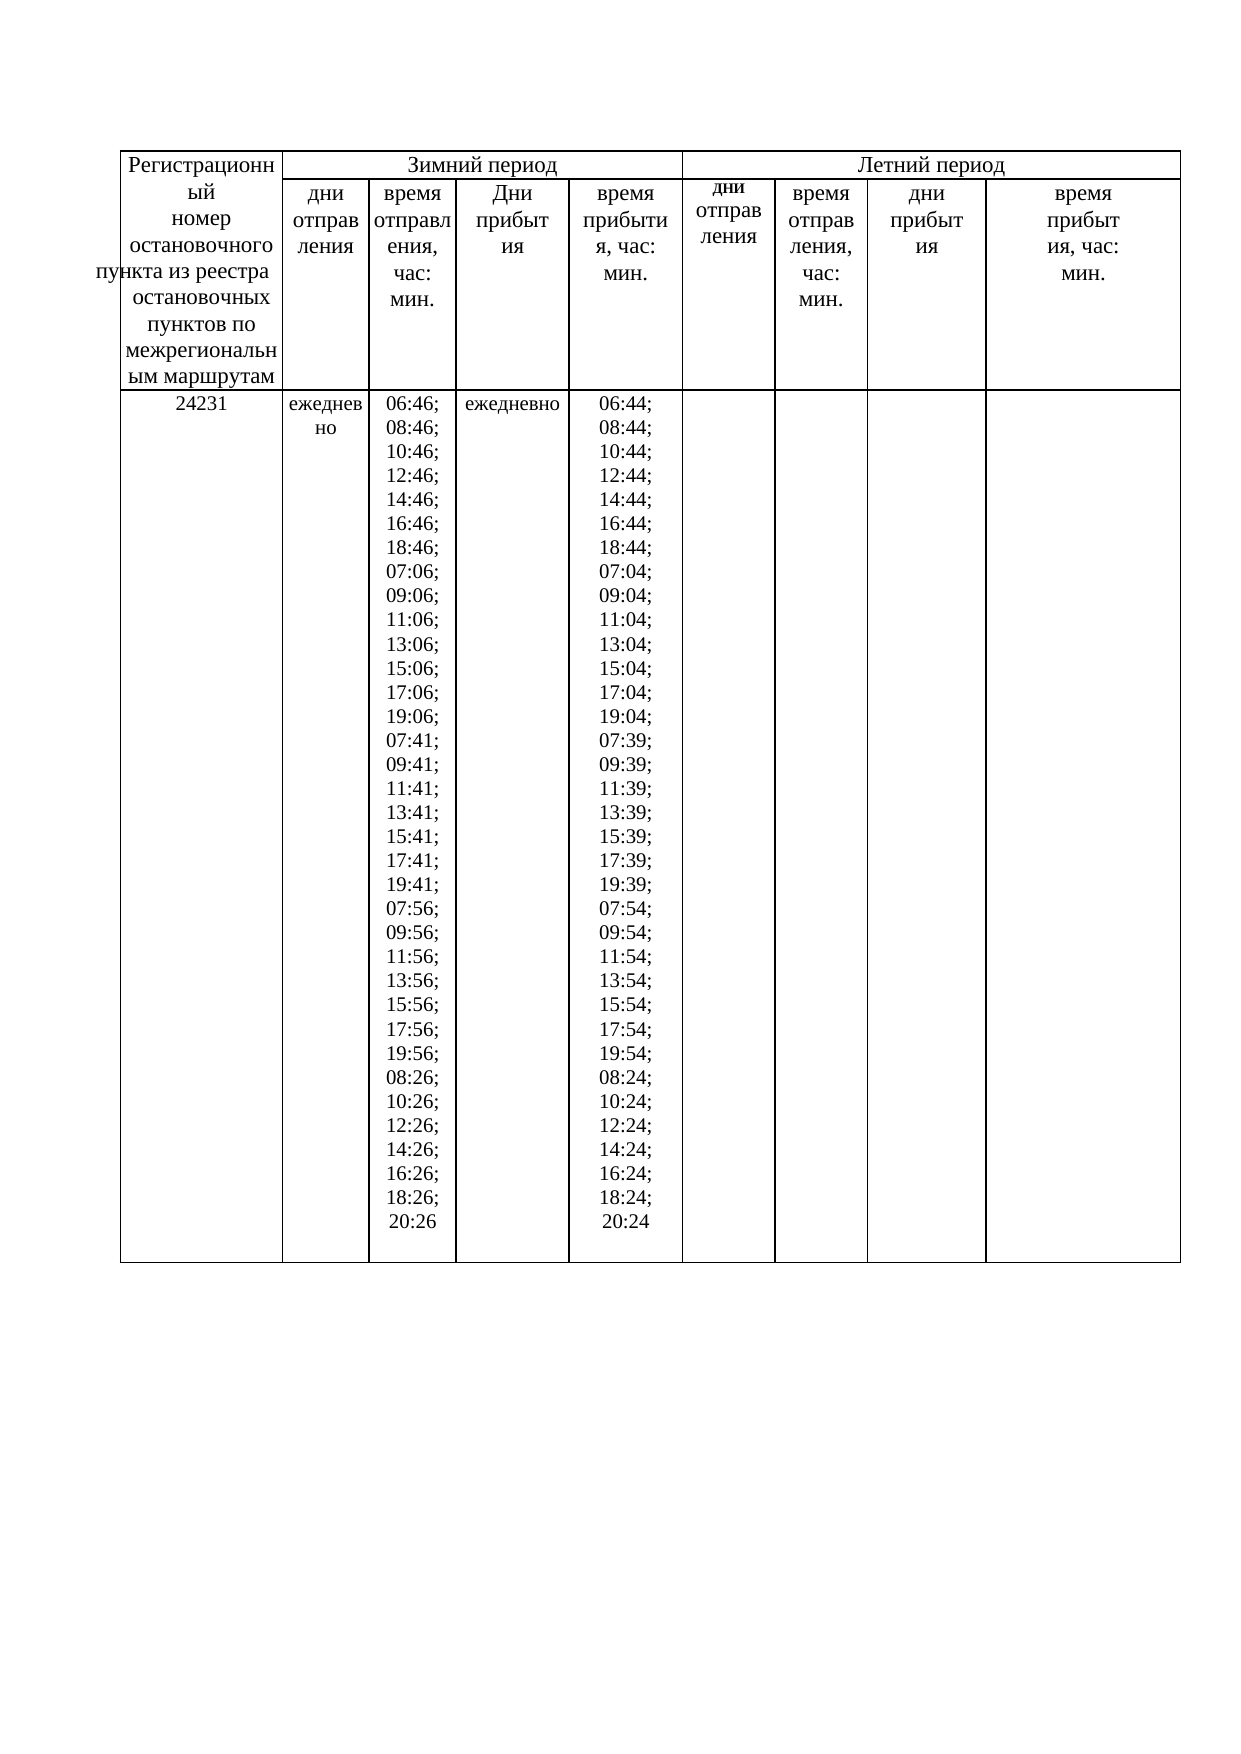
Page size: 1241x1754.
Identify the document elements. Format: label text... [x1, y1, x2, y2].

table_cell дни отправ ления [283, 180, 368, 389]
table_cell время прибыти я, час: мин. [570, 180, 682, 389]
table_cell Дни прибыт ия [457, 180, 568, 389]
table_cell [683, 391, 774, 1262]
table_cell 24231 [121, 391, 282, 1262]
table_cell 06:44; 08:44; 10:44; 12:44; 14:44; 16:44; 18:44; 07:04; 09:04; 11:04; 13:04; 15:04; 17:04; 19:04; 07:39; 09:39; 11:39; 13:39; 15:39; 17:39; 19:39; 07:54; 09:54; 11:54; 13:54; 15:54; 17:54; 19:54; 08:24; 10:24; 12:24; 14:24; 16:24; 18:24; 20:24 [570, 391, 682, 1262]
table_cell время отправ ления, час: мин. [776, 180, 867, 389]
table_header Летний период [683, 152, 1180, 178]
table_cell ежедневно [457, 391, 568, 1262]
table_cell [868, 391, 985, 1262]
table_cell ДНИ отправ ления [683, 180, 774, 389]
table_cell время отправл ения, час: мин. [370, 180, 455, 389]
table_header Зимний период [283, 152, 682, 178]
table_cell [987, 391, 1180, 1262]
table_cell время прибыт ия, час: мин. [987, 180, 1180, 389]
table_header Регистрационный номер остановочного пункта из реестра остановочных пунктов по межрегиональным маршрутам регулярных перевозок [121, 152, 282, 389]
table_cell 06:46; 08:46; 10:46; 12:46; 14:46; 16:46; 18:46; 07:06; 09:06; 11:06; 13:06; 15:06; 17:06; 19:06; 07:41; 09:41; 11:41; 13:41; 15:41; 17:41; 19:41; 07:56; 09:56; 11:56; 13:56; 15:56; 17:56; 19:56; 08:26; 10:26; 12:26; 14:26; 16:26; 18:26; 20:26 [370, 391, 455, 1262]
table_cell дни прибыт ия [868, 180, 985, 389]
table_cell ежедневно [283, 391, 368, 1262]
table_cell [776, 391, 867, 1262]
